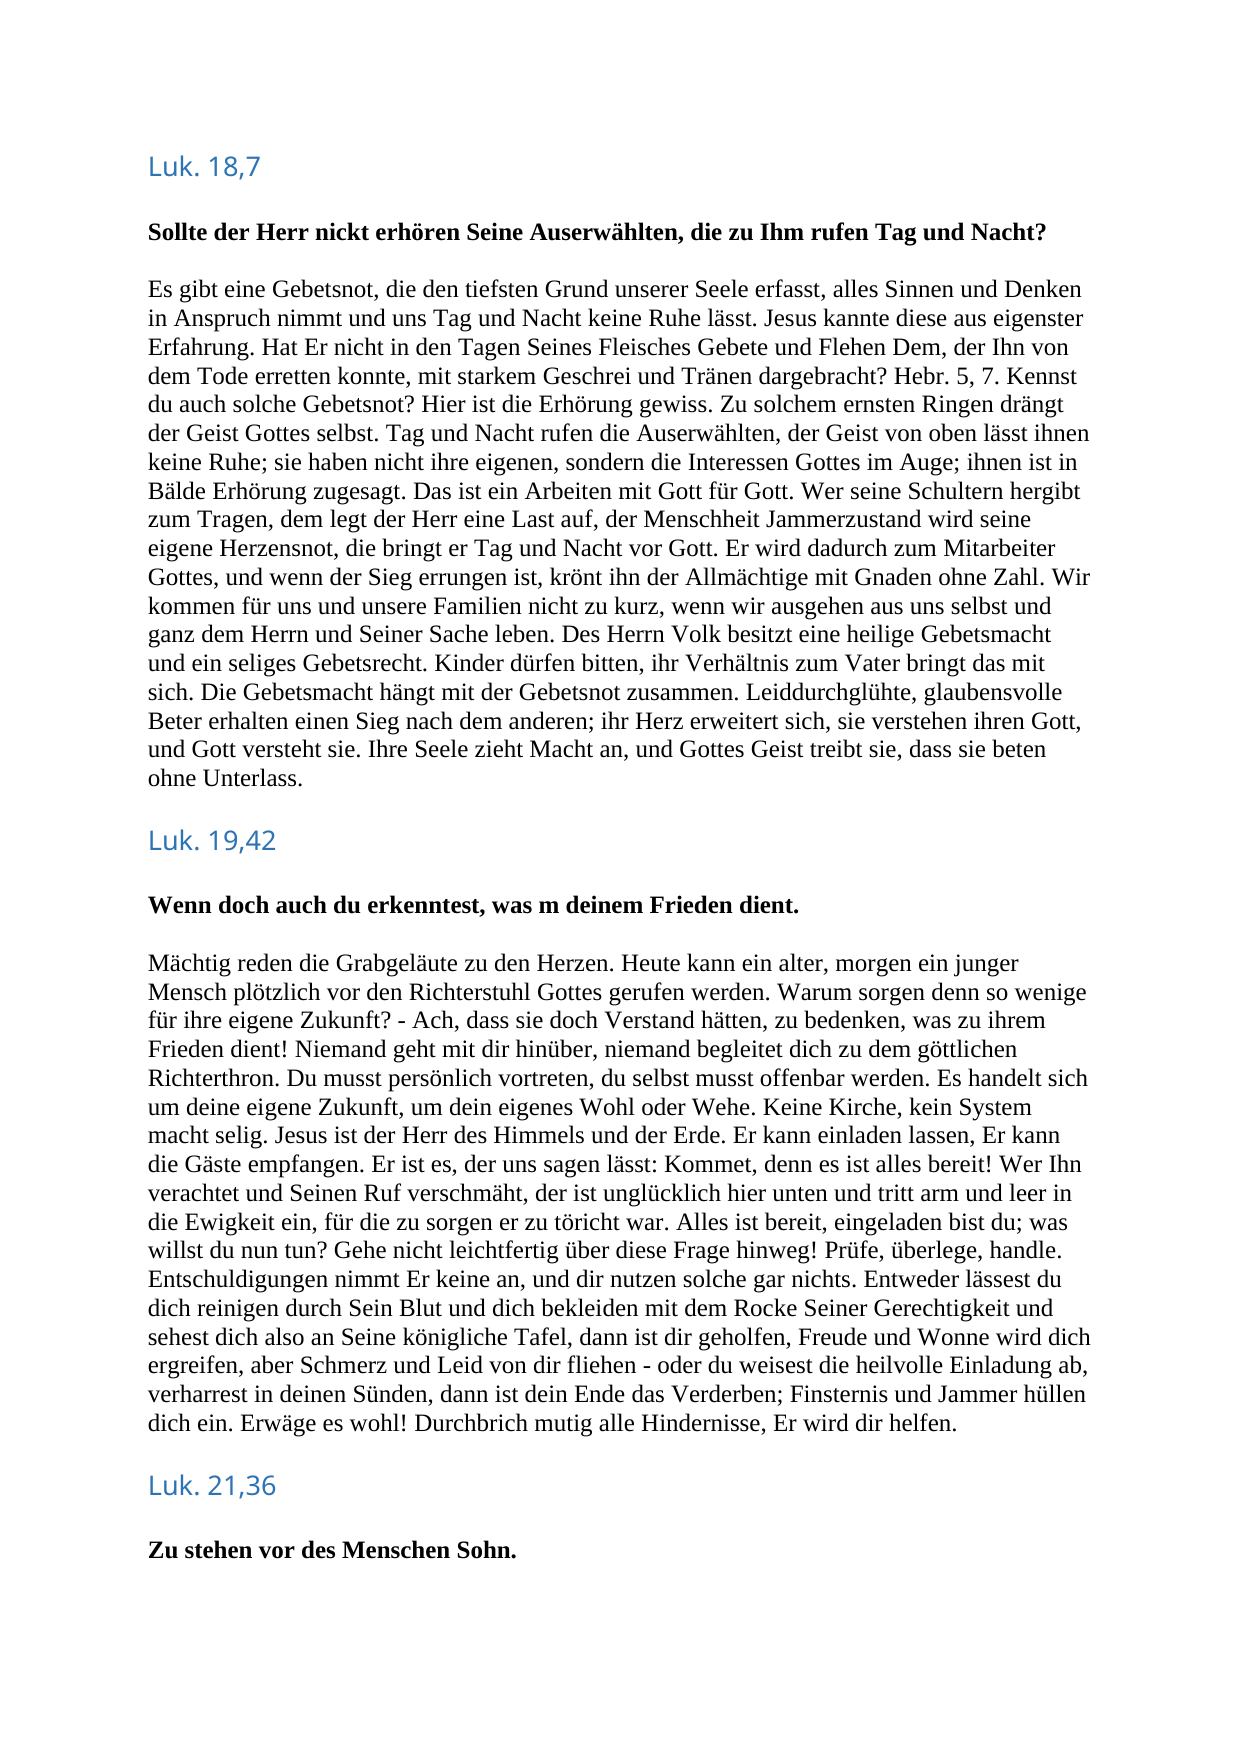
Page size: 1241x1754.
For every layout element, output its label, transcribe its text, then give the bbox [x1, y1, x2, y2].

text Mächtig reden die Grabgeläute zu den Herzen. Heute kann ein alter, morgen ein junger Mensch plötzlich vor den Richterstuhl Gottes gerufen werden. Warum sorgen denn so wenige für ihre eigene Zukunft? - Ach, dass sie doch Verstand hätten, zu bedenken, was zu ihrem Frieden dient! Niemand geht mit dir hinüber, niemand begleitet dich zu dem göttlichen Richterthron. Du musst persönlich vortreten, du selbst musst offenbar werden. Es handelt sich um deine eigene Zukunft, um dein eigenes Wohl oder Wehe. Keine Kirche, kein System macht selig. Jesus ist der Herr des Himmels und der Erde. Er kann einladen lassen, Er kann die Gäste empfangen. Er ist es, der uns sagen lässt: Kommet, denn es ist alles bereit! Wer Ihn verachtet und Seinen Ruf verschmäht, der ist unglücklich hier unten und tritt arm und leer in die Ewigkeit ein, für die zu sorgen er zu töricht war. Alles ist bereit, eingeladen bist du; was willst du nun tun? Gehe nicht leichtfertig über diese Frage hinweg! Prüfe, überlege, handle. Entschuldigungen nimmt Er keine an, und dir nutzen solche gar nichts. Entweder lässest du dich reinigen durch Sein Blut und dich bekleiden mit dem Rocke Seiner Gerechtigkeit und sehest dich also an Seine königliche Tafel, dann ist dir geholfen, Freude und Wonne wird dich ergreifen, aber Schmerz und Leid von dir fliehen - oder du weisest die heilvolle Einladung ab, verharrest in deinen Sünden, dann ist dein Ende das Verderben; Finsternis und Jammer hüllen dich ein. Erwäge es wohl! Durchbrich mutig alle Hindernisse, Er wird dir helfen. [148, 948, 1093, 1437]
subtitle Luk. 18,7 [148, 148, 1093, 184]
text Wenn doch auch du erkenntest, was m deinem Frieden dient. [148, 890, 1093, 919]
text Zu stehen vor des Menschen Sohn. [148, 1535, 1093, 1564]
text Es gibt eine Gebetsnot, die den tiefsten Grund unserer Seele erfasst, alles Sinnen und Denken in Anspruch nimmt und uns Tag und Nacht keine Ruhe lässt. Jesus kannte diese aus eigenster Erfahrung. Hat Er nicht in den Tagen Seines Fleisches Gebete und Flehen Dem, der Ihn von dem Tode erretten konnte, mit starkem Geschrei und Tränen dargebracht? Hebr. 5, 7. Kennst du auch solche Gebetsnot? Hier ist die Erhörung gewiss. Zu solchem ernsten Ringen drängt der Geist Gottes selbst. Tag und Nacht rufen die Auserwählten, der Geist von oben lässt ihnen keine Ruhe; sie haben nicht ihre eigenen, sondern die Interessen Gottes im Auge; ihnen ist in Bälde Erhörung zugesagt. Das ist ein Arbeiten mit Gott für Gott. Wer seine Schultern hergibt zum Tragen, dem legt der Herr eine Last auf, der Menschheit Jammerzustand wird seine eigene Herzensnot, die bringt er Tag und Nacht vor Gott. Er wird dadurch zum Mitarbeiter Gottes, und wenn der Sieg errungen ist, krönt ihn der Allmächtige mit Gnaden ohne Zahl. Wir kommen für uns und unsere Familien nicht zu kurz, wenn wir ausgehen aus uns selbst und ganz dem Herrn und Seiner Sache leben. Des Herrn Volk besitzt eine heilige Gebetsmacht und ein seliges Gebetsrecht. Kinder dürfen bitten, ihr Verhältnis zum Vater bringt das mit sich. Die Gebetsmacht hängt mit der Gebetsnot zusammen. Leiddurchglühte, glaubensvolle Beter erhalten einen Sieg nach dem anderen; ihr Herz erweitert sich, sie verstehen ihren Gott, und Gott versteht sie. Ihre Seele zieht Macht an, und Gottes Geist treibt sie, dass sie beten ohne Unterlass. [148, 274, 1093, 792]
subtitle Luk. 21,36 [148, 1466, 1093, 1503]
text Sollte der Herr nickt erhören Seine Auserwählten, die zu Ihm rufen Tag und Nacht? [148, 217, 1093, 245]
subtitle Luk. 19,42 [148, 821, 1093, 858]
